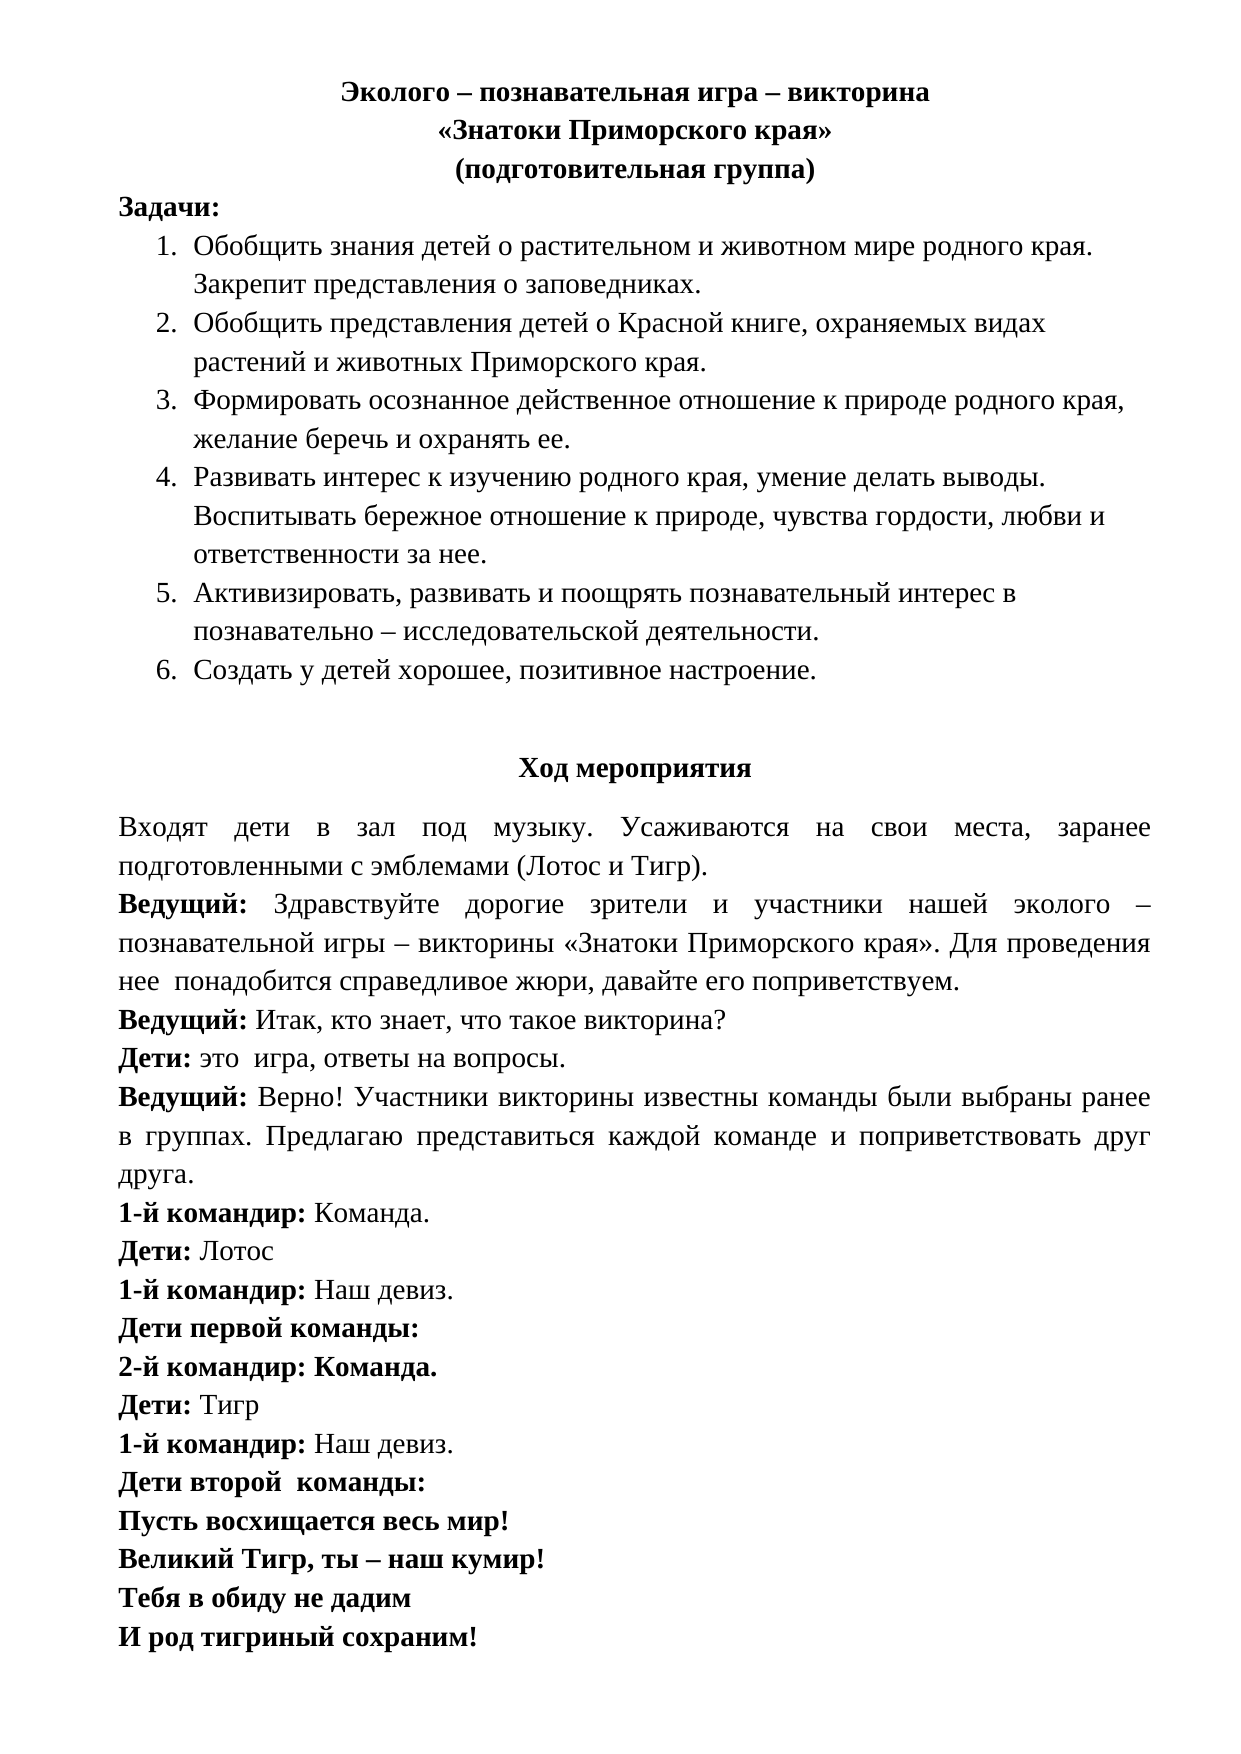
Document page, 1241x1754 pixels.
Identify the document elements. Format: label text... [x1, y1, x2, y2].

list Активизировать, развивать и поощрять познавательный интерес в познавательно – исследовательской деятельности. [156, 575, 1152, 647]
text Дети первой команды: [118, 1310, 1152, 1344]
list Формировать осознанное действенное отношение к природе родного края, желание беречь и охранять ее. [156, 382, 1152, 454]
text Эколого – познавательная игра – викторина [118, 74, 1152, 107]
text 1-й командир: Наш девиз. [118, 1272, 1152, 1305]
text Дети: Лотос [118, 1233, 1152, 1267]
text «Знатоки Приморского края» [118, 112, 1152, 146]
text Дети: Тигр [118, 1387, 1152, 1421]
text Ход мероприятия [118, 750, 1152, 783]
text Дети: это игра, ответы на вопросы. [118, 1041, 1152, 1074]
text Великий Тигр, ты – наш кумир! [118, 1542, 1152, 1575]
text Входят дети в зал под музыку. Усаживаются на свои места, заранее подготовленными с эмблемами (Лотос и Тигр). [118, 809, 1152, 881]
list Развивать интерес к изучению родного края, умение делать выводы. Воспитывать бережное отношение к природе, чувства гордости, любви и ответственности за нее. [156, 459, 1152, 570]
text Дети второй команды: [118, 1464, 1152, 1498]
text 1-й командир: Наш девиз. [118, 1426, 1152, 1459]
list Обобщить знания детей о растительном и животном мире родного края. Закрепит представления о заповедниках. [156, 228, 1152, 300]
text Пусть восхищается весь мир! [118, 1503, 1152, 1537]
text Ведущий: Итак, кто знает, что такое викторина? [118, 1002, 1152, 1036]
text 1-й командир: Команда. [118, 1195, 1152, 1228]
text (подготовительная группа) [118, 151, 1152, 184]
text Тебя в обиду не дадим [118, 1580, 1152, 1614]
text Задачи: [118, 189, 1152, 223]
text 2-й командир: Команда. [118, 1349, 1152, 1382]
text И род тигриный сохраним! [118, 1619, 1152, 1652]
list Создать у детей хорошее, позитивное настроение. [156, 652, 1152, 686]
list Обобщить представления детей о Красной книге, охраняемых видах растений и животных Приморского края. [156, 305, 1152, 377]
text Ведущий: Здравствуйте дорогие зрители и участники нашей эколого – познавательной игры – викторины «Знатоки Приморского края». Для проведения нее понадобится справедливое жюри, давайте его поприветствуем. [118, 886, 1152, 997]
text Ведущий: Верно! Участники викторины известны команды были выбраны ранее в группах. Предлагаю представиться каждой команде и поприветствовать друг друга. [118, 1079, 1152, 1190]
